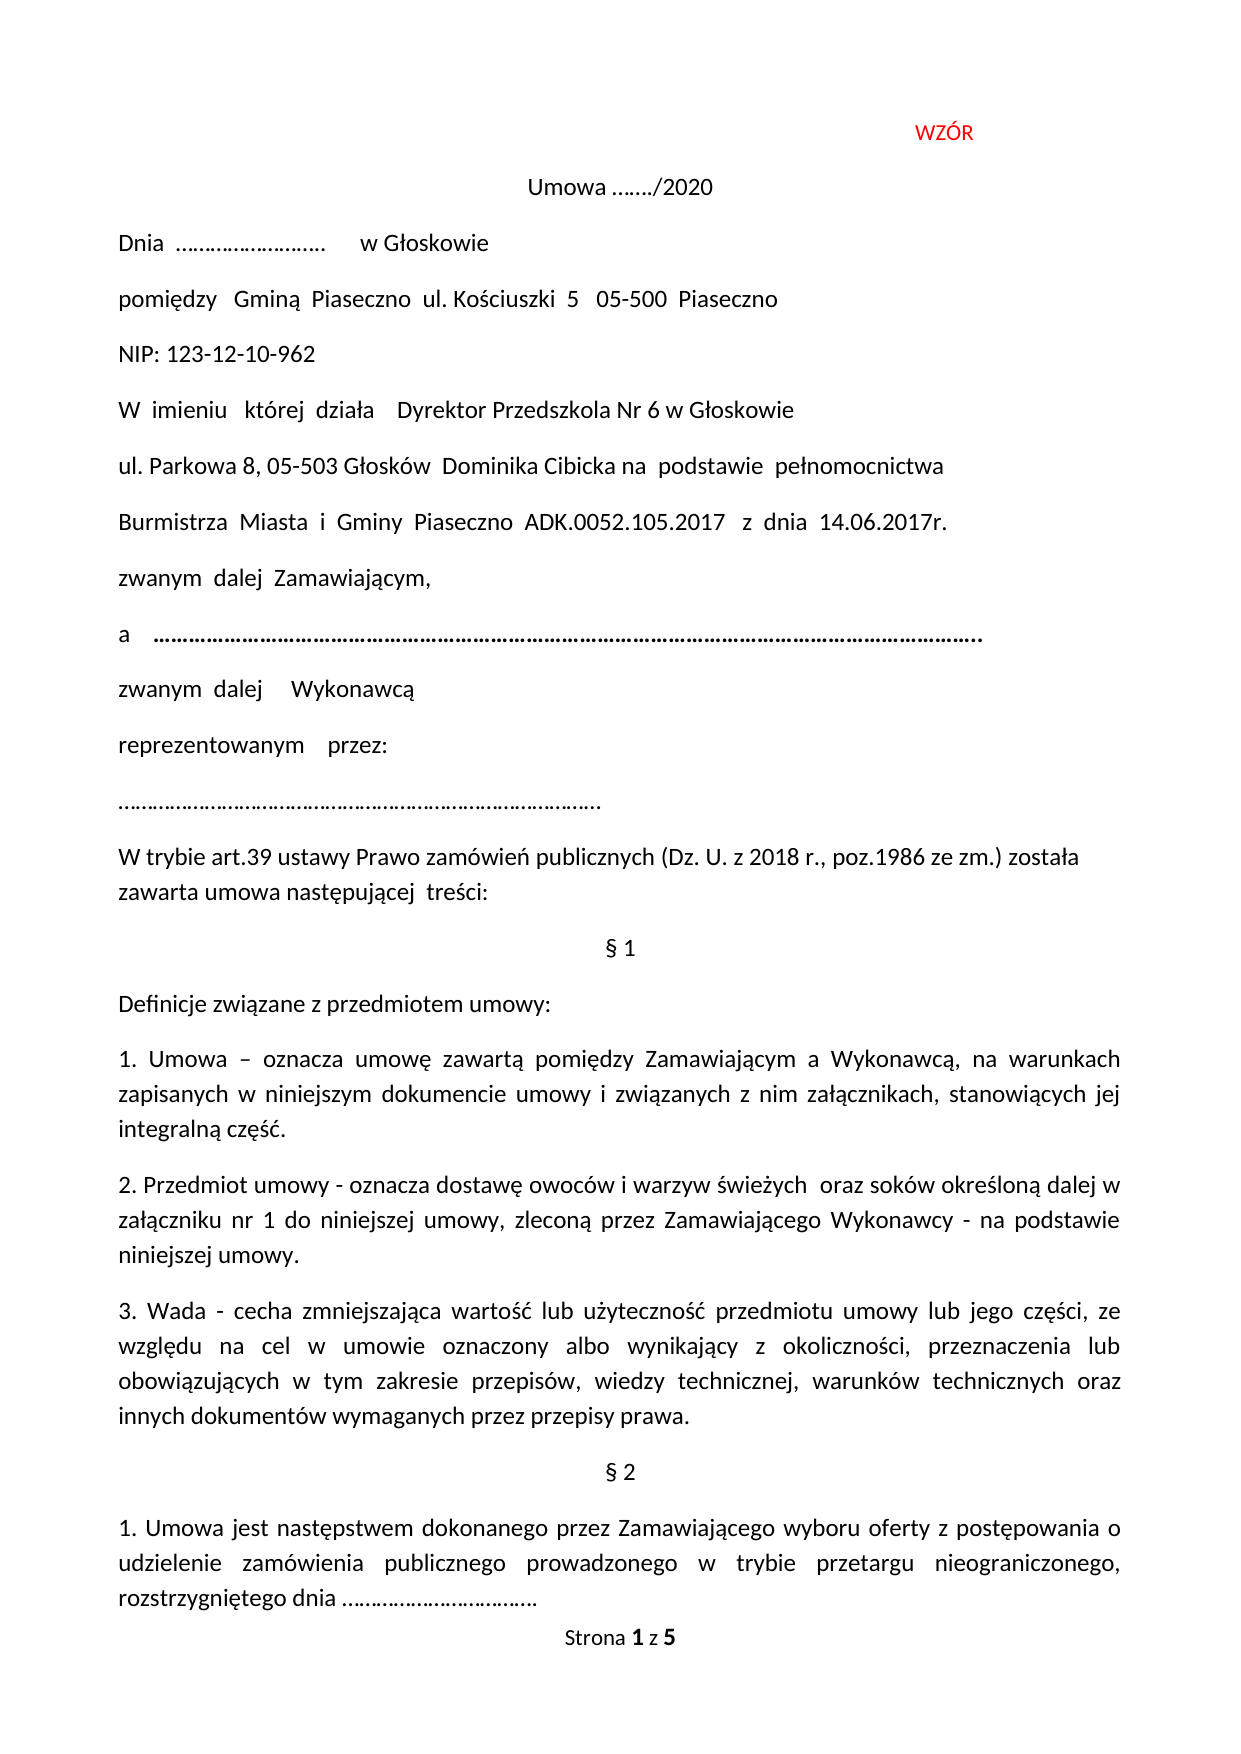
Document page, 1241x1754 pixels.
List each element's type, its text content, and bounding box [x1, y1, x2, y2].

text Dnia …………………….. w Głoskowie [118, 227, 1122, 257]
text NIP: 123-12-10-962 [118, 339, 1122, 369]
text 1. Umowa jest następstwem dokonanego przez Zamawiającego wyboru oferty z postępowania o udzielenie zamówienia publicznego prowadzonego w trybie przetargu nieograniczonego, rozstrzygniętego dnia ……………………………. [118, 1512, 1122, 1612]
text Umowa ……./2020 [118, 171, 1122, 202]
text a ………………………………………………………………………………………………………………………….. [118, 618, 1122, 648]
text reprezentowanym przez: [118, 729, 1122, 760]
text § 2 [118, 1456, 1122, 1487]
text 3. Wada - cecha zmniejszająca wartość lub użyteczność przedmiotu umowy lub jego części, ze względu na cel w umowie oznaczony albo wynikający z okoliczności, przeznaczenia lub obowiązujących w tym zakresie przepisów, wiedzy technicznej, warunków technicznych oraz innych dokumentów wymaganych przez przepisy prawa. [118, 1295, 1122, 1431]
text pomiędzy Gminą Piaseczno ul. Kościuszki 5 05-500 Piaseczno [118, 283, 1122, 313]
text ………………………………………………………………………… [118, 785, 1122, 816]
text zwanym dalej Zamawiającym, [118, 562, 1122, 592]
text W trybie art.39 ustawy Prawo zamówień publicznych (Dz. U. z 2018 r., poz.1986 ze zm.) została zawarta umowa następującej treści: [118, 841, 1122, 907]
text § 1 [118, 932, 1122, 962]
text W imieniu której działa Dyrektor Przedszkola Nr 6 w Głoskowie [118, 394, 1122, 425]
text 2. Przedmiot umowy - oznacza dostawę owoców i warzyw świeżych oraz soków określoną dalej w załączniku nr 1 do niniejszej umowy, zleconą przez Zamawiającego Wykonawcy - na podstawie niniejszej umowy. [118, 1169, 1122, 1270]
text Definicje związane z przedmiotem umowy: [118, 988, 1122, 1018]
text zwanym dalej Wykonawcą [118, 674, 1122, 704]
text 1. Umowa – oznacza umowę zawartą pomiędzy Zamawiającym a Wykonawcą, na warunkach zapisanych w niniejszym dokumencie umowy i związanych z nim załącznikach, stanowiących jej integralną część. [118, 1044, 1122, 1144]
text WZÓR [118, 118, 1122, 146]
text ul. Parkowa 8, 05-503 Głosków Dominika Cibicka na podstawie pełnomocnictwa [118, 450, 1122, 481]
text Burmistrza Miasta i Gminy Piaseczno ADK.0052.105.2017 z dnia 14.06.2017r. [118, 506, 1122, 537]
